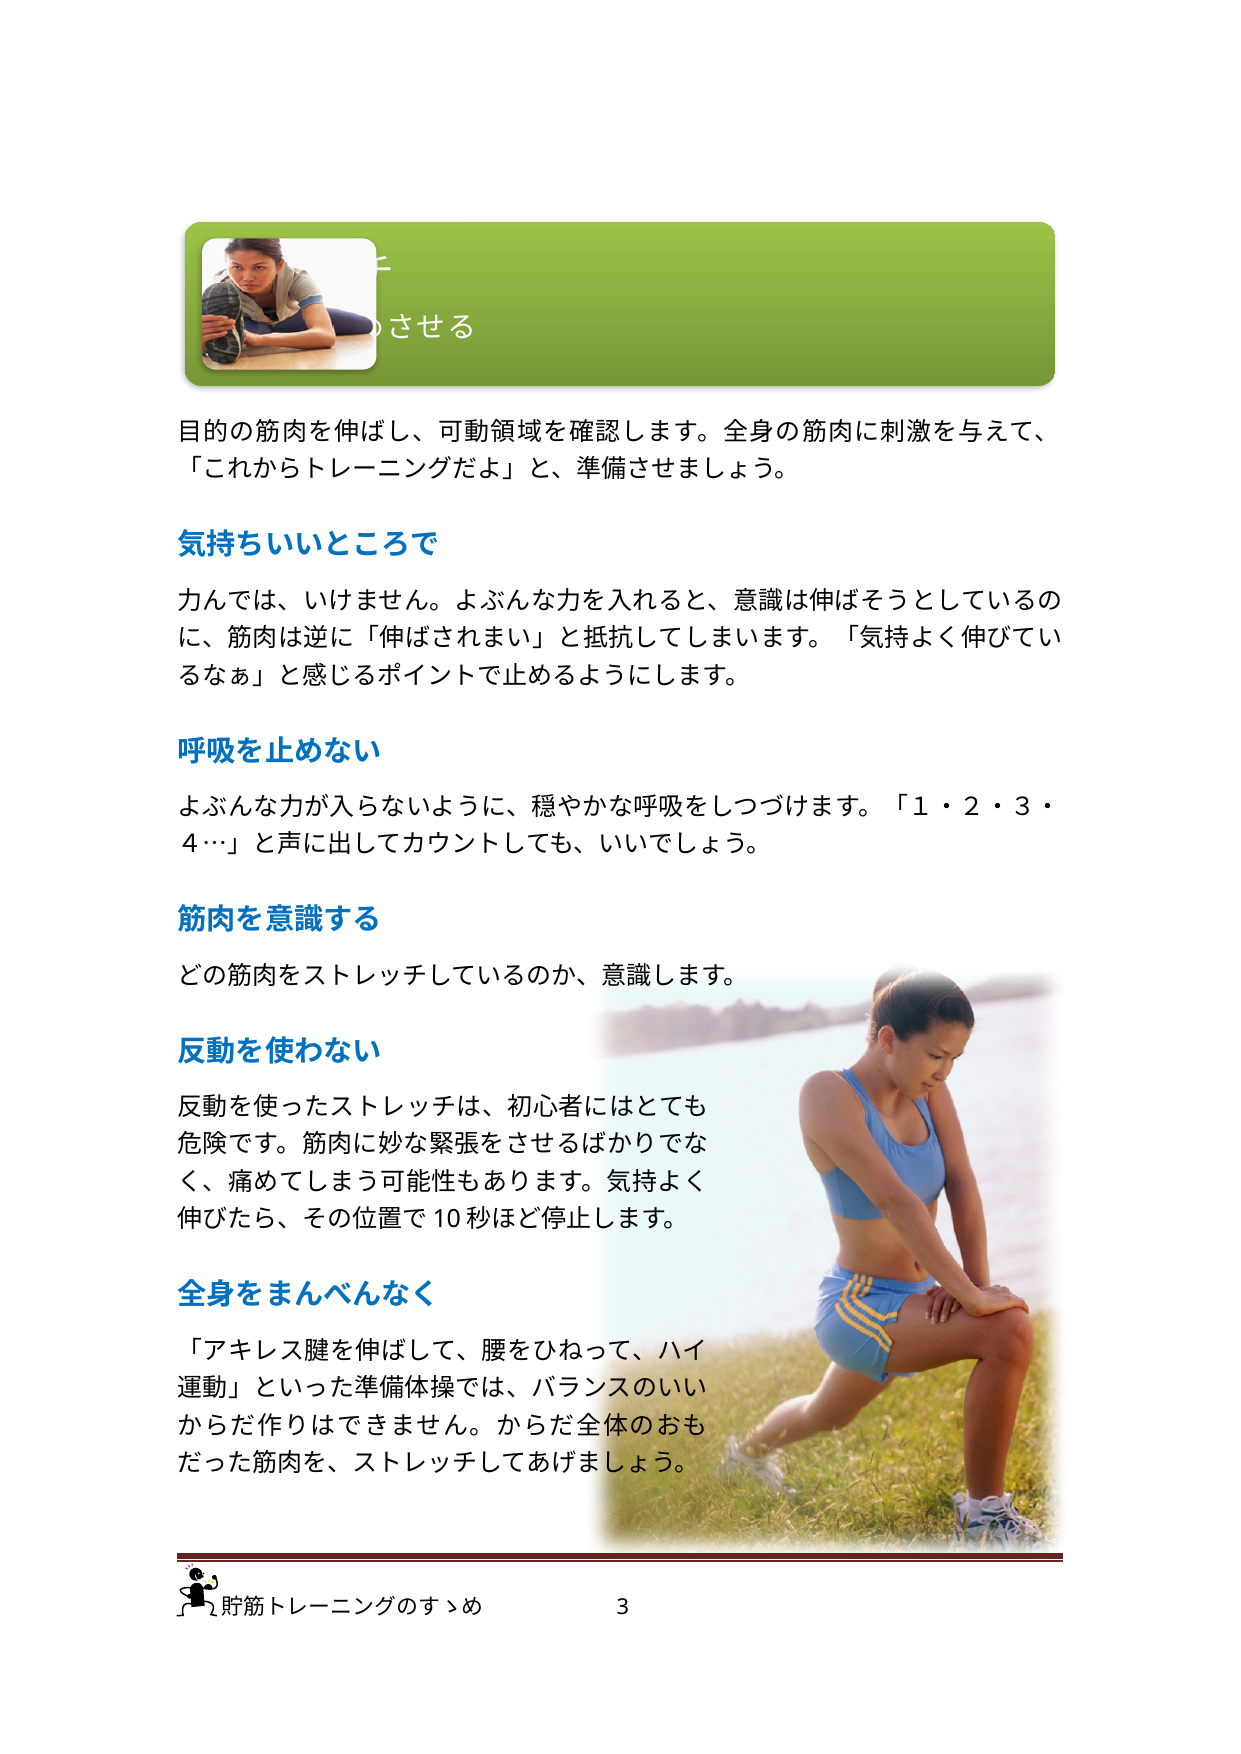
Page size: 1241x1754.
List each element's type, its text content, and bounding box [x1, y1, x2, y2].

subtitle 呼吸を止めない [177, 711, 1063, 786]
picture [202, 238, 377, 370]
subtitle 気持ちいいところで [177, 504, 1063, 579]
text よぶんな力が入らないように、穏やかな呼吸をしつづけます。「１・２・３・４…」と声に出してカウントしても、いいでしょう。 [177, 786, 1063, 861]
subtitle 筋肉を意識する [177, 879, 1063, 954]
text 力んでは、いけません。よぶんな力を入れると、意識は伸ばそうとしているのに、筋肉は逆に「伸ばされまい」と抵抗してしまいます。「気持よく伸びているなぁ」と感じるポイントで止めるようにします。 [177, 579, 1063, 692]
subtitle 反動を使わない [177, 1011, 1063, 1086]
picture [618, 993, 1035, 1011]
text 目的の筋肉を伸ばし、可動領域を確認します。全身の筋肉に刺激を与えて、「これからトレーニングだよ」と、準備させましょう。 [177, 411, 1063, 486]
subtitle 全身をまんべんなく [177, 1254, 709, 1329]
picture [618, 1086, 1035, 1530]
text 「アキレス腱を伸ばして、腰をひねって、ハイ運動」といった準備体操では、バランスのいいからだ作りはできません。からだ全体のおもだった筋肉を、ストレッチしてあげましょう。 [177, 1329, 709, 1479]
text どの筋肉をストレッチしているのか、意識します。 [177, 954, 1063, 992]
text 反動を使ったストレッチは、初心者にはとても危険です。筋肉に妙な緊張をさせるばかりでなく、痛めてしまう可能性もあります。気持よく伸びたら、その位置で10秒ほど停止します。 [177, 1086, 709, 1236]
